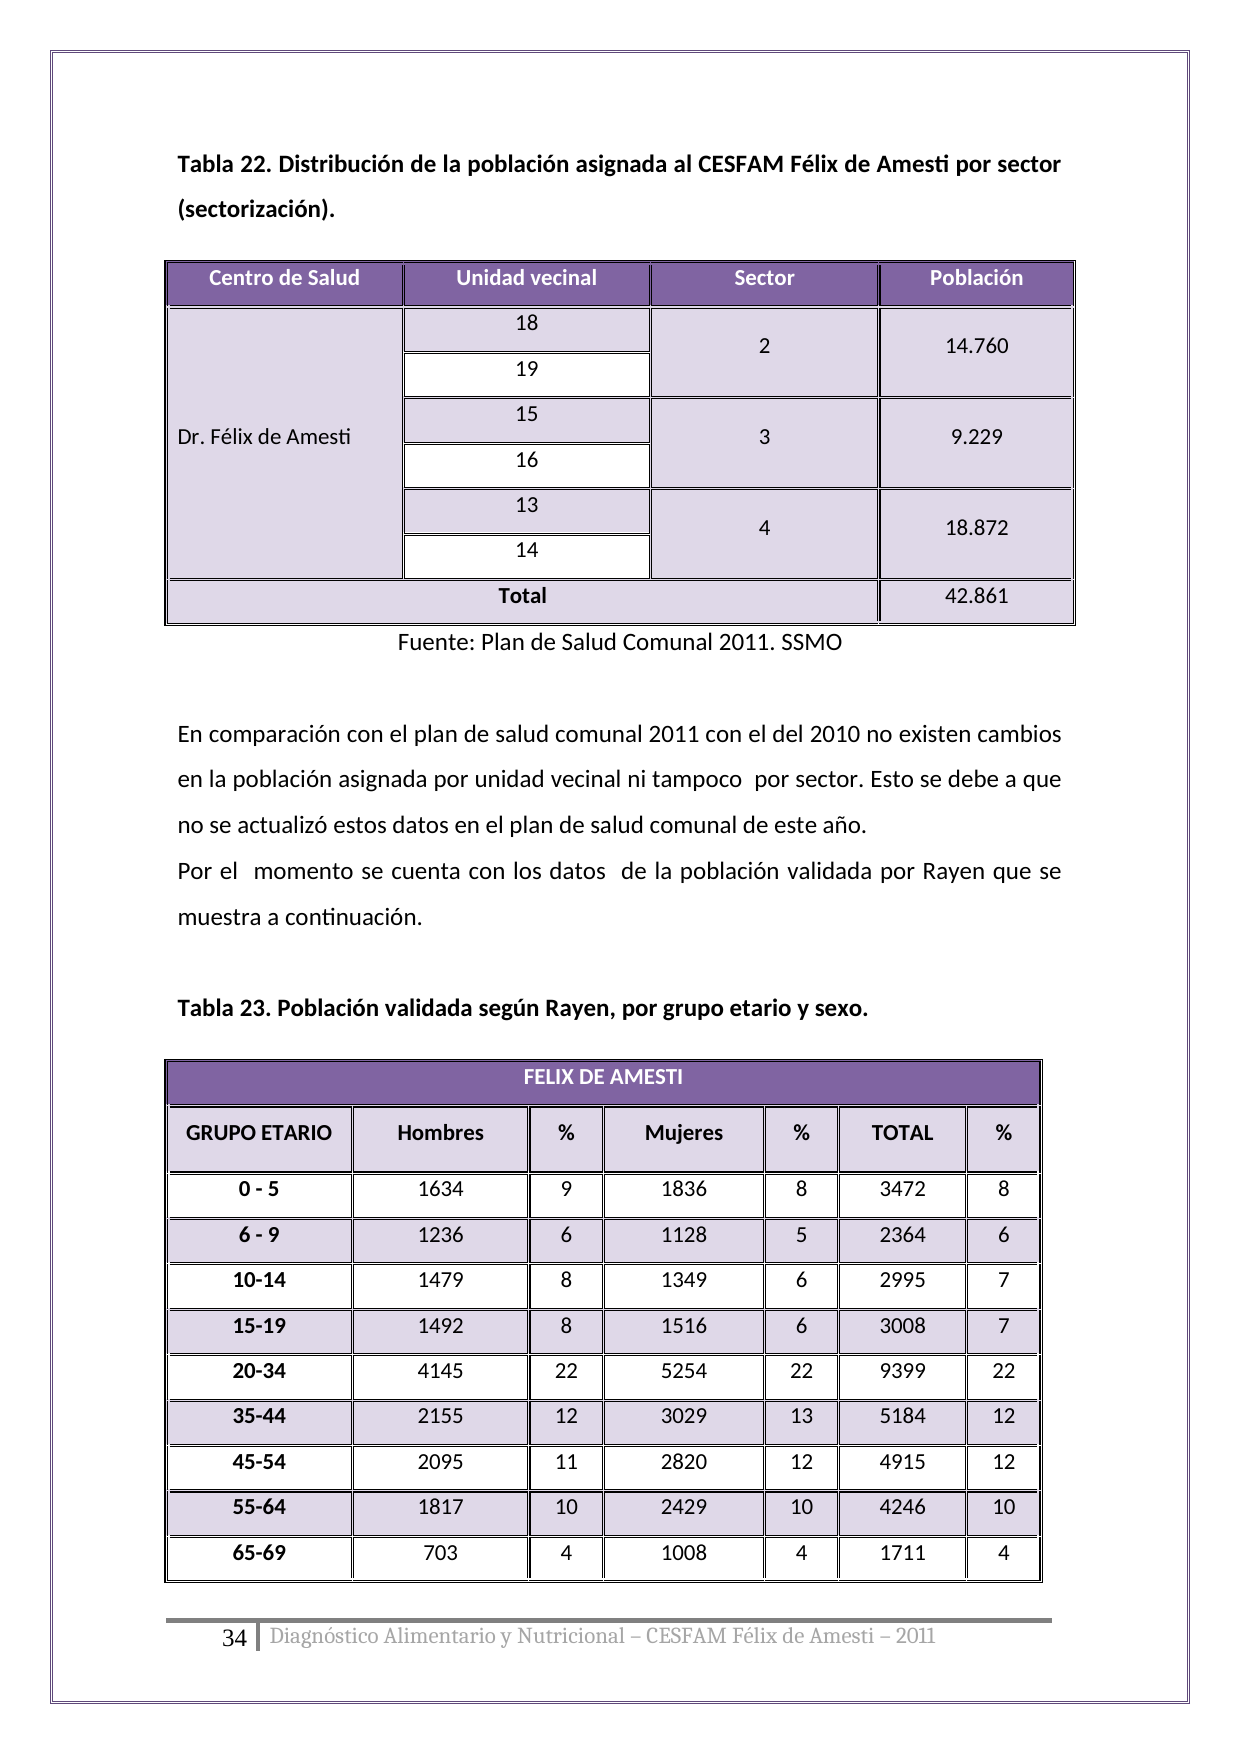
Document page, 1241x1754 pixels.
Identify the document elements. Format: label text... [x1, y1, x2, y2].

table_header Población [879, 263, 1073, 305]
table_cell 1349 [605, 1265, 763, 1308]
table_cell 13 [766, 1402, 837, 1444]
table_cell 8 [766, 1175, 837, 1217]
table_cell 6 [766, 1265, 837, 1308]
table_cell 6 [531, 1220, 602, 1262]
table_cell 2429 [605, 1493, 763, 1535]
table_cell 10-14 [166, 1262, 352, 1308]
text Fuente: Plan de Salud Comunal 2011. SSMO [177, 626, 1063, 657]
table_cell 6 [968, 1217, 1040, 1262]
table_cell 18 [405, 309, 649, 351]
table_cell 18.872 [879, 487, 1074, 578]
table_cell 7 [966, 1262, 1041, 1308]
table_cell 12 [531, 1402, 602, 1444]
table_cell 6 - 9 [168, 1217, 351, 1262]
table_cell 65-69 [168, 1535, 352, 1580]
table_cell 5254 [605, 1356, 763, 1398]
table_cell 2364 [840, 1220, 965, 1262]
text Tabla 23. Población validada según Rayen, por grupo etario y sexo. [177, 992, 1063, 1023]
table_cell % [766, 1108, 837, 1171]
table_cell 8 [531, 1311, 602, 1353]
table_cell 14.760 [879, 305, 1074, 396]
table_cell TOTAL [840, 1108, 965, 1171]
table_cell 15-19 [168, 1308, 351, 1353]
table_cell 4145 [354, 1356, 527, 1398]
table_cell 19 [405, 354, 649, 396]
table_cell 4 [652, 490, 877, 578]
table_cell 8 [531, 1265, 602, 1308]
table_cell 1008 [603, 1538, 764, 1580]
table_cell 1128 [605, 1220, 763, 1262]
table_cell 4915 [840, 1447, 965, 1489]
table_cell 4246 [840, 1493, 965, 1535]
table_cell 4 [764, 1535, 839, 1580]
table_cell 55-64 [166, 1489, 352, 1535]
table_cell 4 [966, 1535, 1040, 1580]
table_cell 5 [766, 1220, 837, 1262]
table_cell GRUPO ETARIO [166, 1104, 352, 1171]
table_cell 0 - 5 [168, 1171, 351, 1217]
table_cell Hombres [354, 1108, 527, 1171]
table_cell Total [166, 578, 879, 623]
table_cell 35-44 [168, 1399, 351, 1444]
table_cell 12 [766, 1447, 837, 1489]
table_header FELIX DE AMESTI [168, 1062, 1039, 1104]
table_cell 3029 [605, 1402, 763, 1444]
table_cell 2 [652, 309, 877, 396]
text Tabla 22. Distribución de la población asignada al CESFAM Félix de Amesti por sector (sectorización). [177, 148, 1063, 224]
table_cell 12 [968, 1399, 1040, 1444]
table_cell 8 [968, 1171, 1040, 1217]
table_cell 14 [405, 536, 649, 578]
table_cell 3 [652, 399, 877, 487]
table_cell 22 [966, 1353, 1041, 1398]
table_cell 11 [531, 1447, 602, 1489]
table_cell 10 [966, 1489, 1041, 1535]
table_cell 16 [405, 445, 649, 487]
table_cell 13 [405, 490, 649, 532]
table_cell 7 [968, 1308, 1040, 1353]
text En comparación con el plan de salud comunal 2011 con el del 2010 no existen cambios en la población asignada por unidad vecinal ni tampoco por sector. Esto se debe a que no se actualizó estos datos en el plan de salud comunal de este año. [177, 718, 1063, 840]
table_cell Dr. Félix de Amesti [166, 305, 403, 578]
text Por el momento se cuenta con los datos de la población validada por Rayen que se muestra a continuación. [177, 855, 1063, 931]
table_header Sector [650, 261, 879, 305]
table_cell 15 [405, 399, 649, 442]
table_cell 1236 [354, 1220, 527, 1262]
table_cell % [531, 1108, 602, 1171]
table_header Unidad vecinal [403, 263, 650, 305]
table_cell 1711 [839, 1538, 966, 1580]
table_cell 2155 [354, 1402, 527, 1444]
table_cell 1634 [354, 1175, 527, 1217]
table_cell 2820 [605, 1447, 763, 1489]
table_cell 9 [531, 1175, 602, 1217]
table_cell 703 [352, 1535, 529, 1580]
table_cell 20-34 [166, 1353, 352, 1398]
table_cell 45-54 [166, 1444, 352, 1489]
table_cell 3008 [840, 1311, 965, 1353]
table_cell 3472 [840, 1175, 965, 1217]
table_cell 1836 [605, 1175, 763, 1217]
table_cell 10 [531, 1493, 602, 1535]
table_cell 9.229 [879, 396, 1074, 487]
table_cell 1492 [354, 1311, 527, 1353]
table_cell 42.861 [879, 578, 1074, 623]
table_header Centro de Salud [168, 263, 403, 305]
table_cell 12 [966, 1444, 1041, 1489]
table_cell 2095 [354, 1447, 527, 1489]
table_cell 4 [529, 1538, 603, 1580]
table_cell 5184 [840, 1402, 965, 1444]
table_cell Mujeres [605, 1108, 763, 1171]
table_cell 1516 [605, 1311, 763, 1353]
table_cell 9399 [840, 1356, 965, 1398]
table_cell % [966, 1104, 1041, 1171]
table_cell 1479 [354, 1265, 527, 1308]
table_cell 10 [766, 1493, 837, 1535]
table_cell 22 [766, 1356, 837, 1398]
table_cell 1817 [354, 1493, 527, 1535]
table_cell 2995 [840, 1265, 965, 1308]
table_cell 6 [766, 1311, 837, 1353]
table_cell 22 [531, 1356, 602, 1398]
